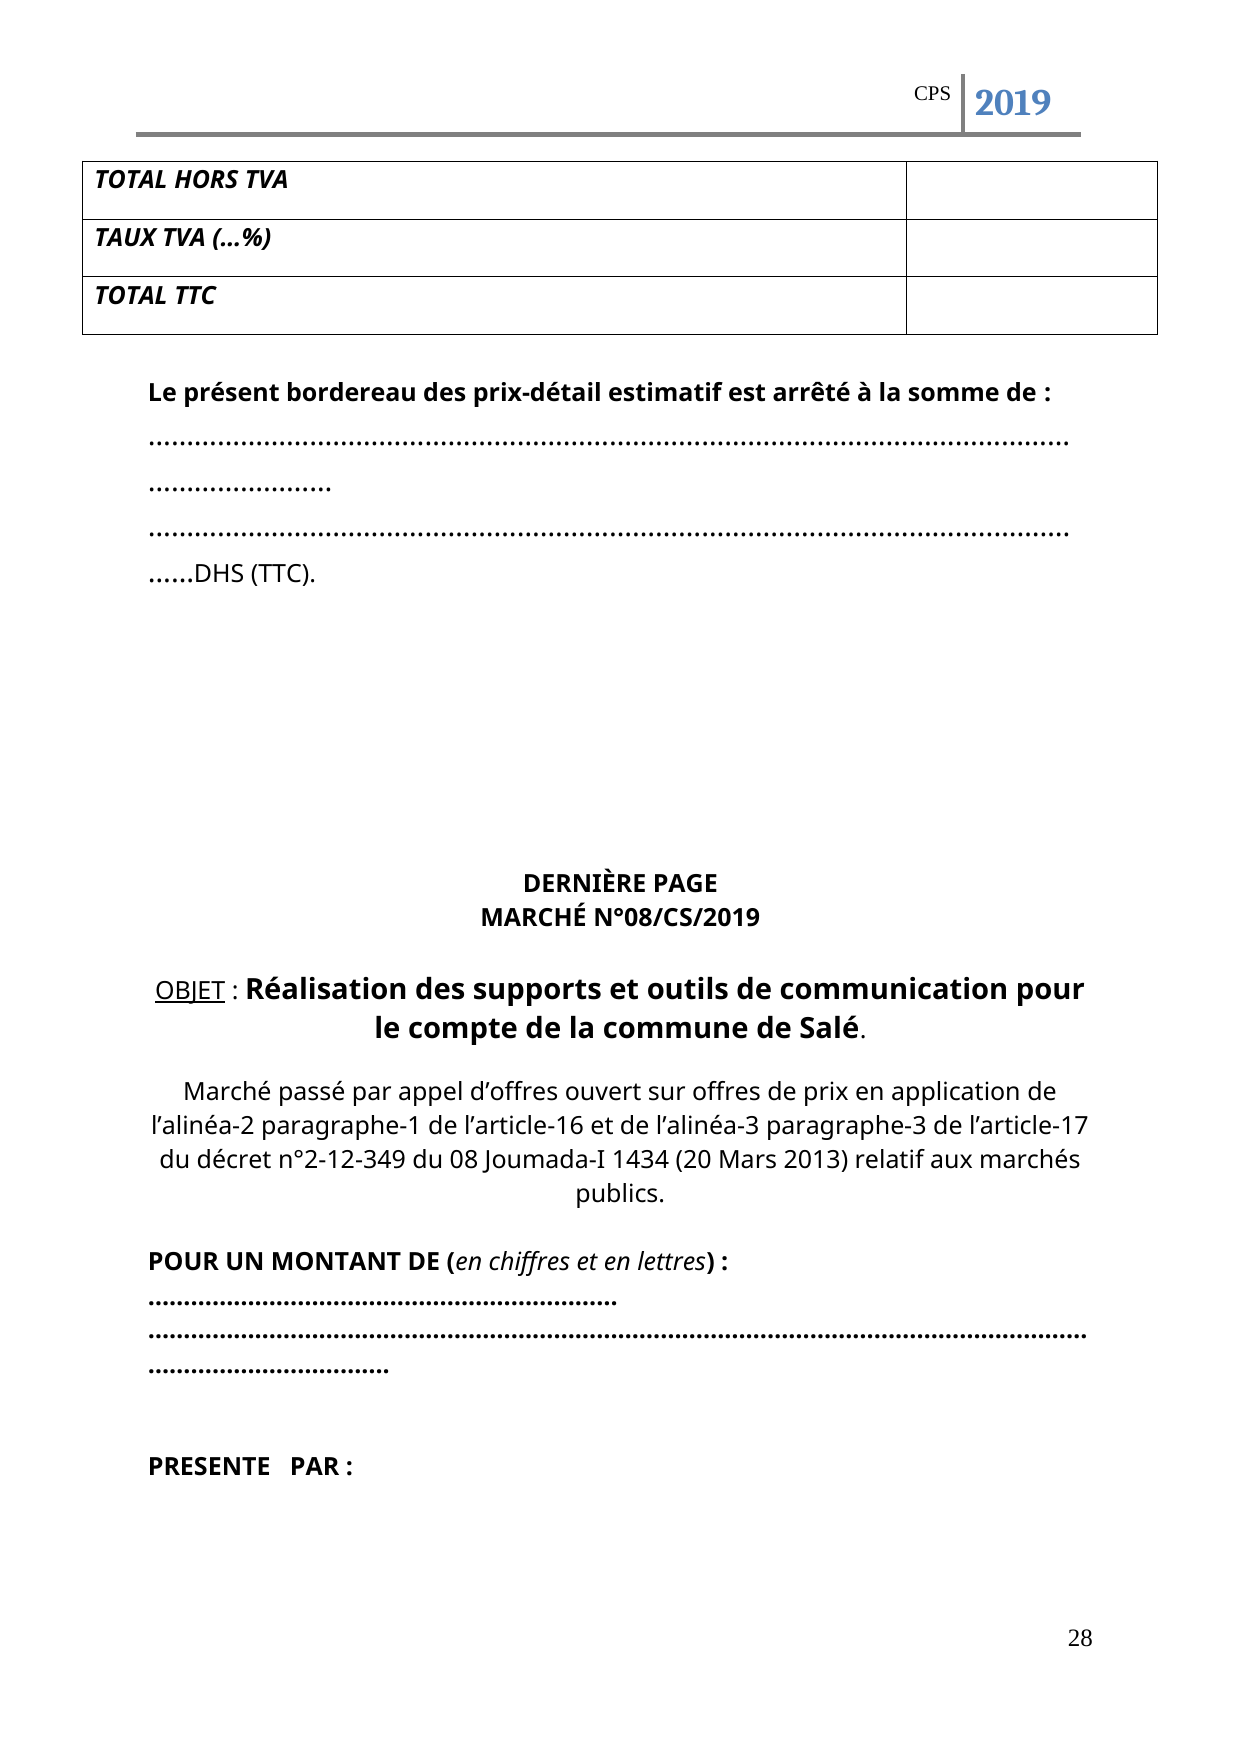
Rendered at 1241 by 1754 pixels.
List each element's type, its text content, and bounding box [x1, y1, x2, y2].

table_cell TAUX TVA (…%) [83, 220, 906, 276]
text pour un montant de (en chiffres et en lettres) :………………………………………………………… [148, 1244, 1093, 1312]
text ………………………………………………………………………………………………..……….……DHS (TTC). [148, 506, 1093, 591]
text dernière pAge [148, 866, 1093, 900]
table_cell TOTAL HORS TVA [83, 162, 906, 218]
table_cell [907, 220, 1157, 276]
text objet : Réalisation des supports et outils de communication pour le compte de la commune de Salé. [148, 968, 1093, 1047]
table_cell [907, 277, 1157, 334]
text …………………………………………………………………………………………………………………………………………………. [148, 1312, 1093, 1380]
table_cell TOTAL TTC [83, 277, 906, 334]
table_cell [907, 162, 1157, 218]
text marché n°08/CS/2019 [148, 900, 1093, 934]
text Le présent bordereau des prix-détail estimatif est arrêté à la somme de : ……………………………………………………………………………………………………………………………… [148, 374, 1093, 499]
text Marché passé par appel d’offres ouvert sur offres de prix en application de l’alinéa-2 paragraphe-1 de l’article-16 et de l’alinéa-3 paragraphe-3 de l’article-17 du décret n°2-12-349 du 08 Joumada-I 1434 (20 Mars 2013) relatif aux marchés publics. [148, 1074, 1093, 1210]
text PRESENTE PAR : [148, 1448, 1093, 1482]
